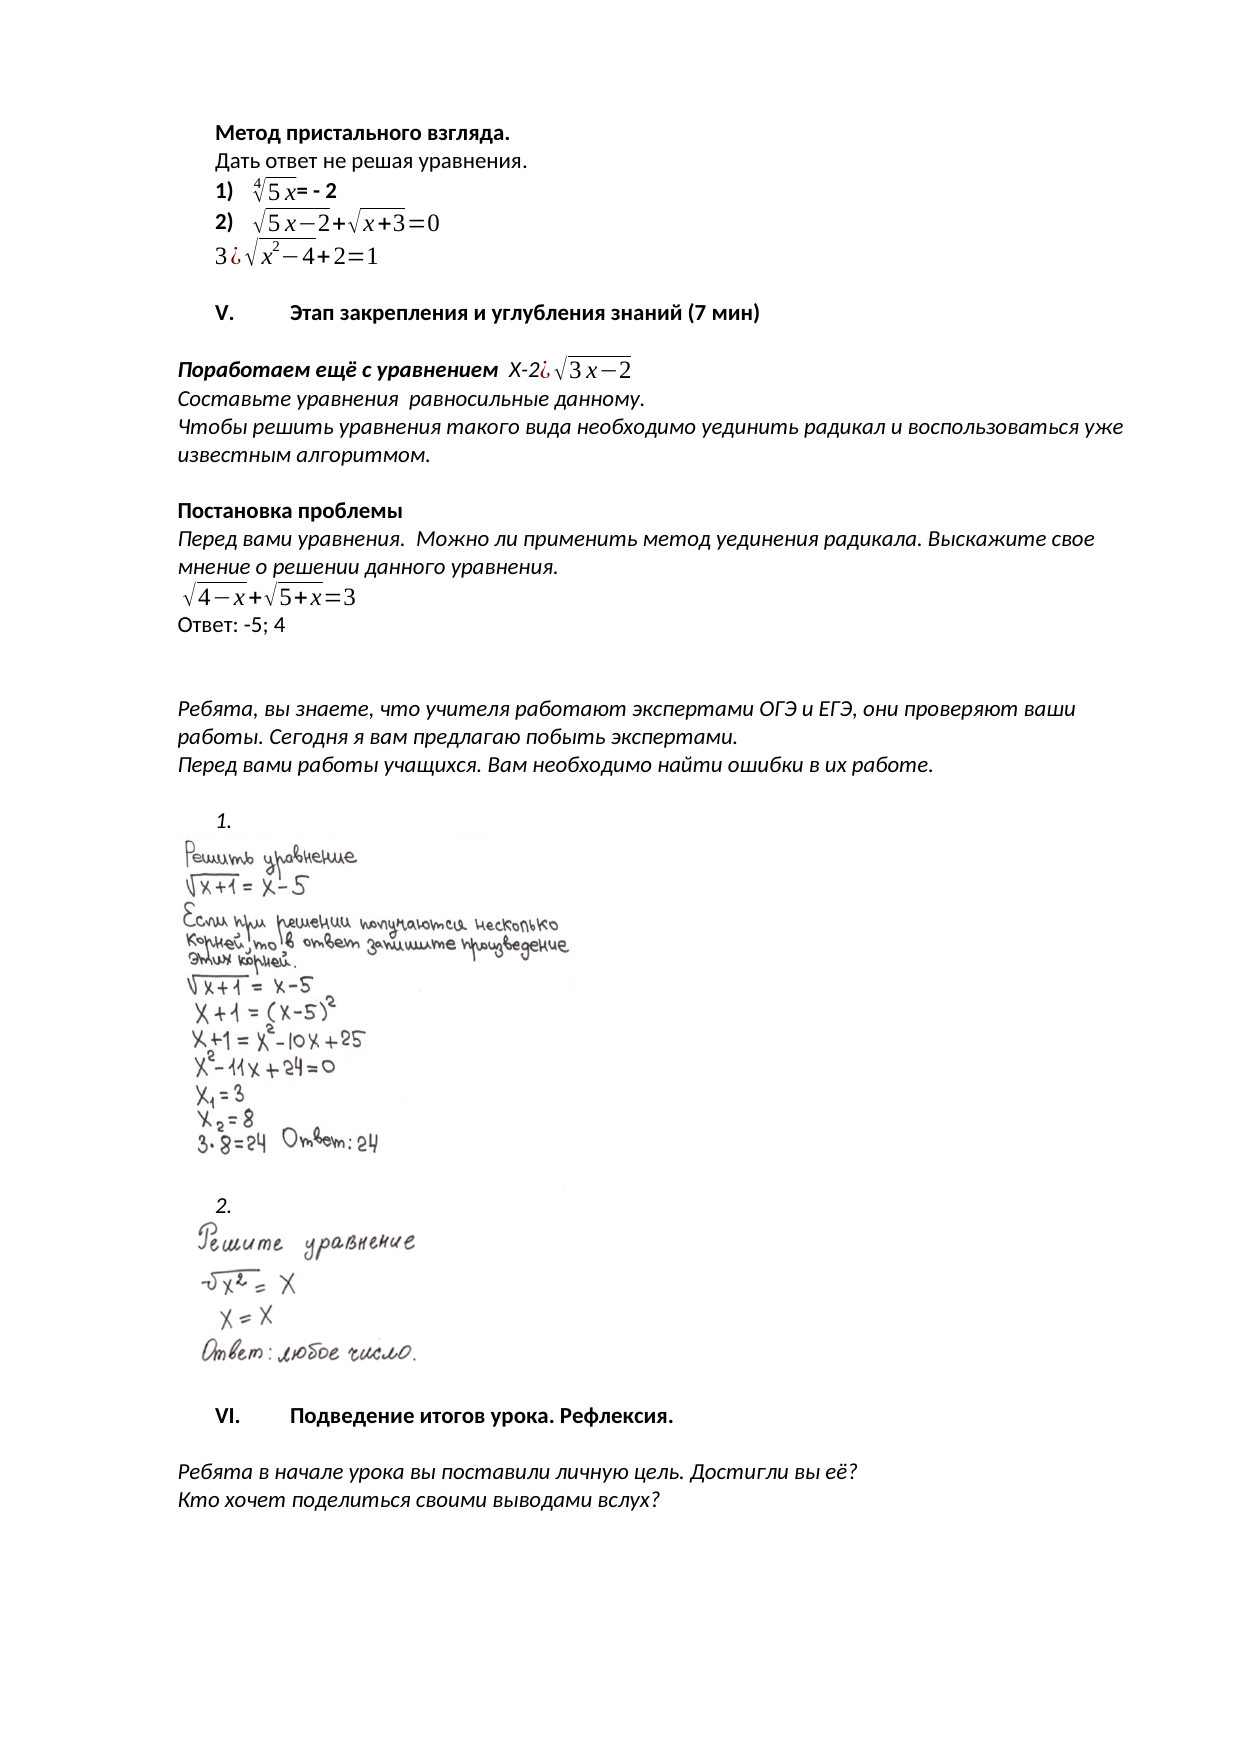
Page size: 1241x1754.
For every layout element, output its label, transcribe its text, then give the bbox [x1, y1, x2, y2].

text Чтобы решить уравнения такого вида необходимо уединить радикал и воспользоваться уже известным алгоритмом. [177, 412, 1152, 468]
picture [177, 836, 574, 1192]
text Ребята в начале урока вы поставили личную цель. Достигли вы её? [177, 1457, 1152, 1485]
list Этап закрепления и углубления знаний (7 мин) [215, 298, 1152, 326]
text Составьте уравнения равносильные данному. [177, 384, 1152, 412]
text Дать ответ не решая уравнения. [215, 146, 1152, 174]
text Кто хочет поделиться своими выводами вслух? [177, 1485, 1152, 1513]
text Перед вами уравнения. Можно ли применить метод уединения радикала. Выскажите свое мнение о решении данного уравнения. [177, 524, 1152, 580]
list = - 2 [215, 174, 1152, 206]
text Ответ: -5; 4 [177, 610, 1152, 638]
list Подведение итогов урока. Рефлексия. [215, 1401, 1152, 1429]
text Метод пристального взгляда. [215, 118, 1152, 146]
text Перед вами работы учащихся. Вам необходимо найти ошибки в их работе. [177, 750, 1152, 778]
text Постановка проблемы [177, 496, 1152, 524]
picture [177, 1219, 479, 1373]
text Поработаем ещё с уравнением Х-2 [177, 354, 1152, 384]
text Ребята, вы знаете, что учителя работают экспертами ОГЭ и ЕГЭ, они проверяют ваши работы. Сегодня я вам предлагаю побыть экспертами. [177, 694, 1152, 750]
